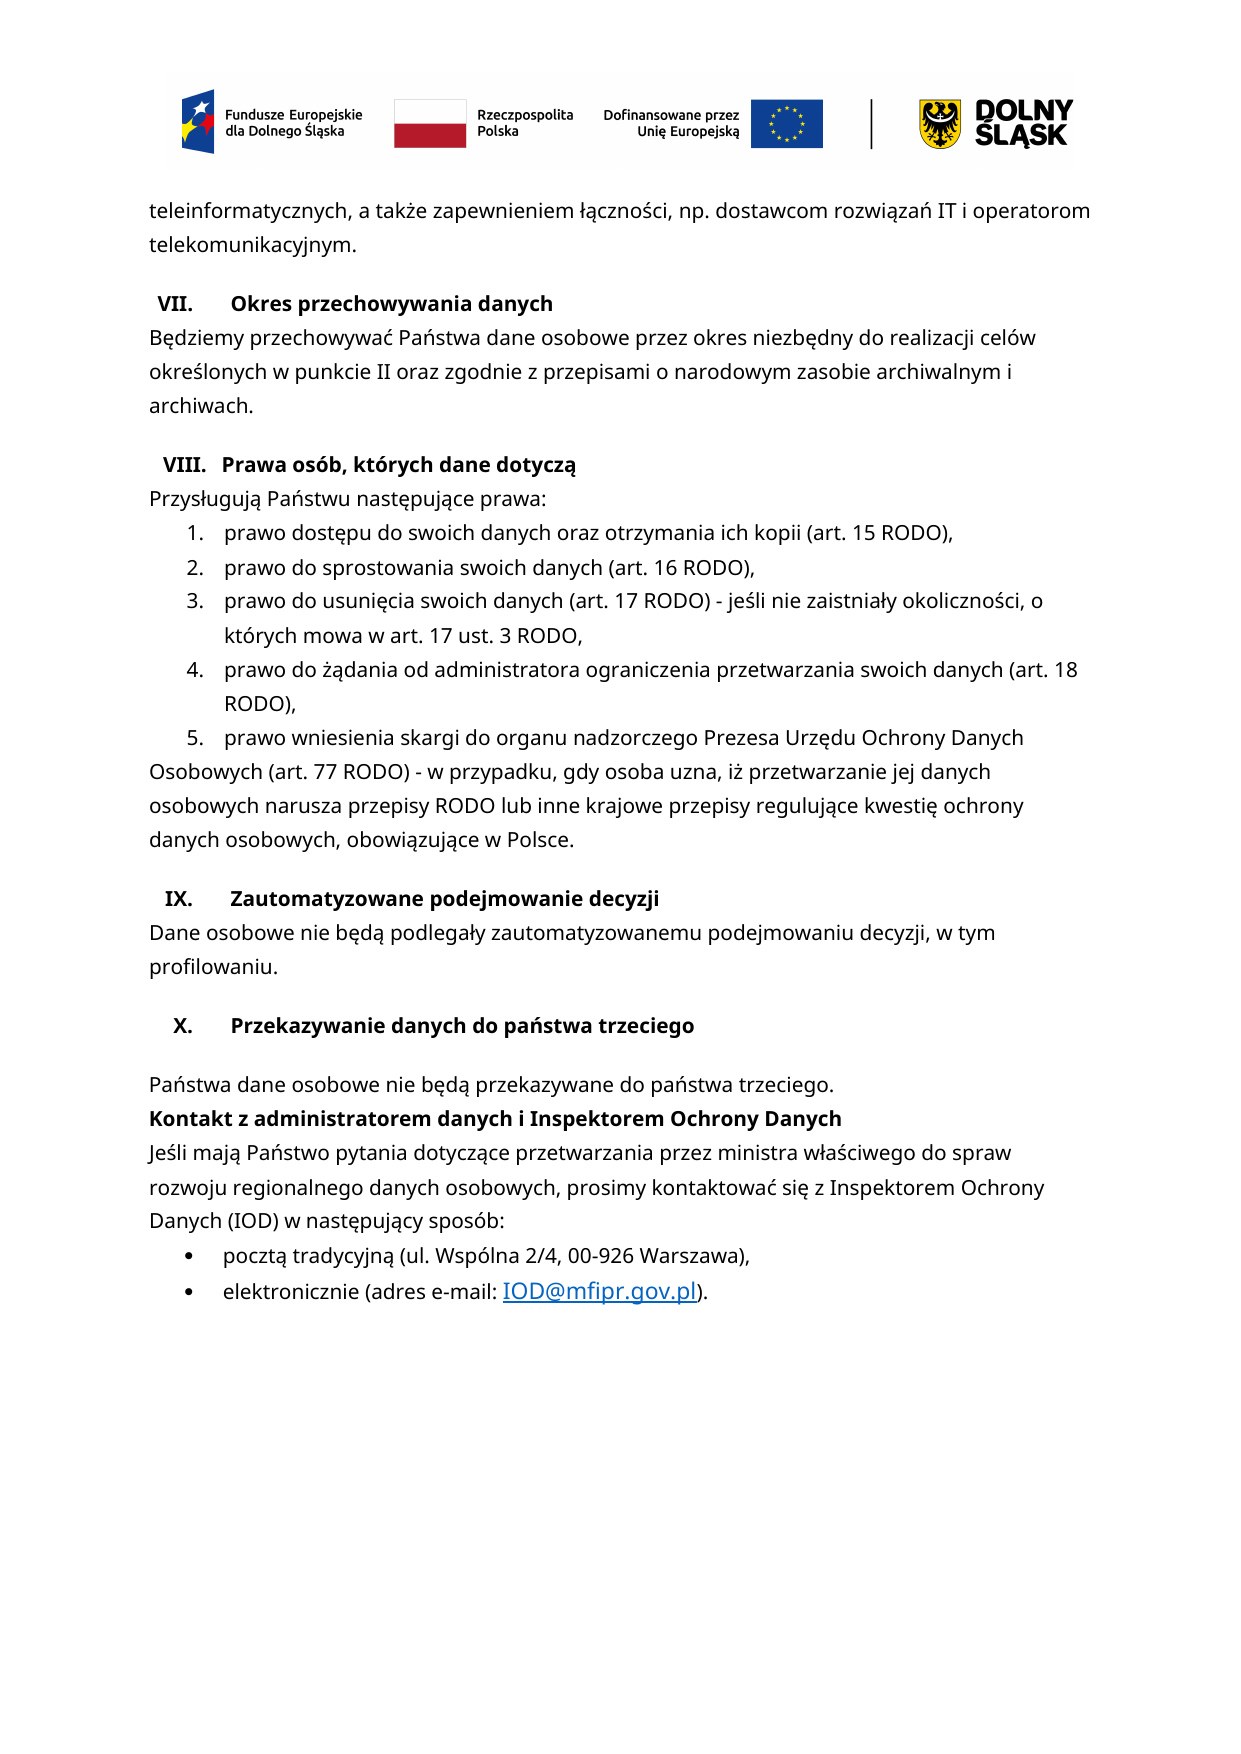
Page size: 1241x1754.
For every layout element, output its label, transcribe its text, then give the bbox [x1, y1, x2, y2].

text osobowych narusza przepisy RODO lub inne krajowe przepisy regulujące kwestię ochrony [149, 791, 1093, 819]
list elektronicznie (adres e-mail: IOD@mfipr.gov.pl). [185, 1275, 1093, 1306]
list Zautomatyzowane podejmowanie decyzji [193, 884, 1093, 913]
list prawo do usunięcia swoich danych (art. 17 RODO) - jeśli nie zaistniały okoliczności, o których mowa w art. 17 ust. 3 RODO, [186, 587, 1093, 649]
list prawo do sprostowania swoich danych (art. 16 RODO), [186, 553, 1093, 581]
list prawo dostępu do swoich danych oraz otrzymania ich kopii (art. 15 RODO), [186, 518, 1093, 547]
text Jeśli mają Państwo pytania dotyczące przetwarzania przez ministra właściwego do spraw rozwoju regionalnego danych osobowych, prosimy kontaktować się z Inspektorem Ochrony Danych (IOD) w następujący sposób: [149, 1138, 1093, 1235]
list Przekazywanie danych do państwa trzeciego [193, 1011, 1093, 1040]
text Dane osobowe nie będą podlegały zautomatyzowanemu podejmowaniu decyzji, w tym profilowaniu. [149, 918, 1093, 981]
text Będziemy przechowywać Państwa dane osobowe przez okres niezbędny do realizacji celów określonych w punkcie II oraz zgodnie z przepisami o narodowym zasobie archiwalnym i archiwach. [149, 323, 1093, 420]
text Osobowych (art. 77 RODO) - w przypadku, gdy osoba uzna, iż przetwarzanie jej danych [149, 757, 1093, 785]
text danych osobowych, obowiązujące w Polsce. [149, 825, 1093, 853]
list pocztą tradycyjną (ul. Wspólna 2/4, 00-926 Warszawa), [185, 1241, 1093, 1269]
text teleinformatycznych, a także zapewnieniem łączności, np. dostawcom rozwiązań IT i operatorom telekomunikacyjnym. [149, 196, 1093, 258]
list prawo do żądania od administratora ograniczenia przetwarzania swoich danych (art. 18 RODO), [186, 655, 1093, 717]
list Prawa osób, których dane dotyczą [148, 450, 1093, 479]
text Państwa dane osobowe nie będą przekazywane do państwa trzeciego. Kontakt z administratorem danych i Inspektorem Ochrony Danych [149, 1070, 1093, 1133]
list prawo wniesienia skargi do organu nadzorczego Prezesa Urzędu Ochrony Danych [186, 723, 1093, 751]
picture [166, 73, 1074, 170]
list Okres przechowywania danych [193, 289, 1093, 318]
text Przysługują Państwu następujące prawa: [149, 484, 1093, 513]
